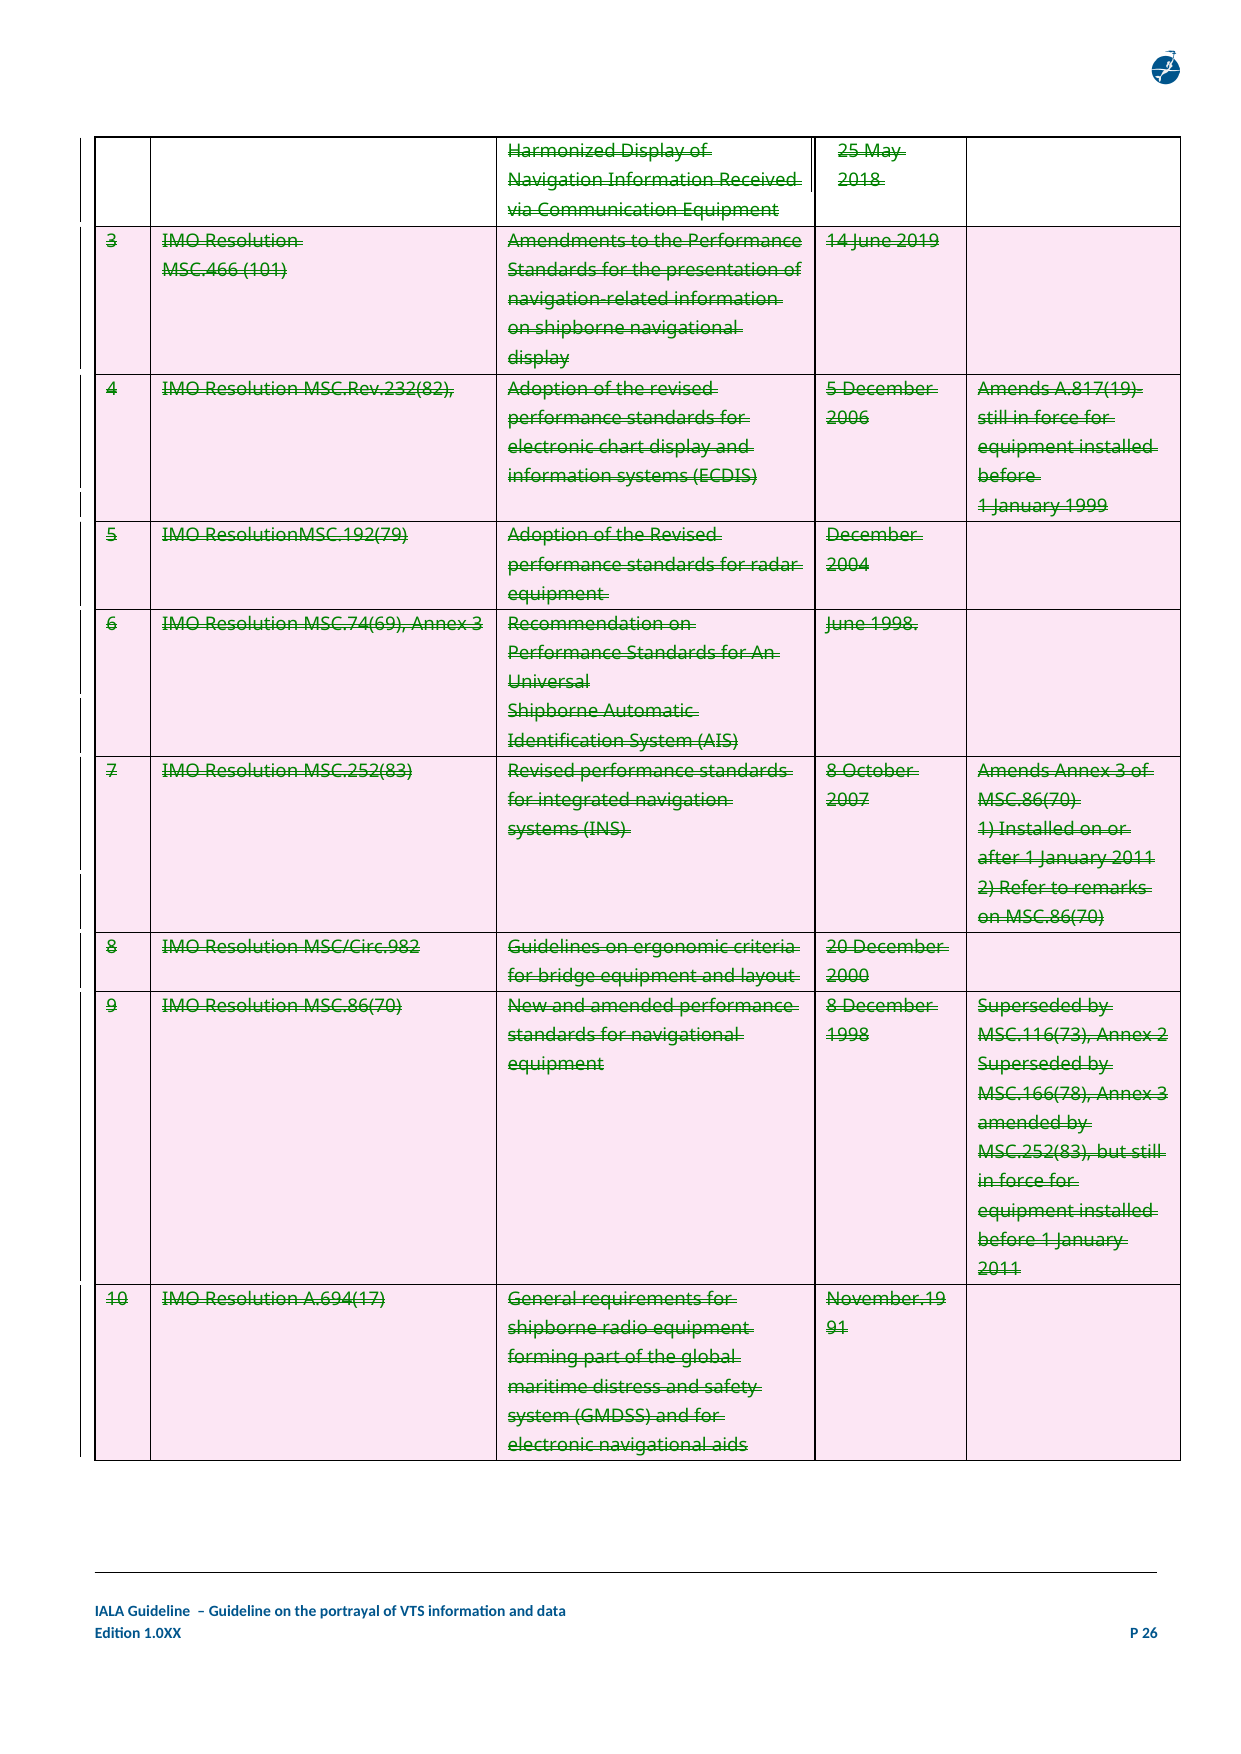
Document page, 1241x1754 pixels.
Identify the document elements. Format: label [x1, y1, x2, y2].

table_cell [816, 138, 966, 226]
picture [1120, 0, 1239, 119]
table_cell [967, 138, 1180, 226]
table_cell [497, 138, 814, 226]
table_cell [151, 138, 496, 226]
table_cell [96, 138, 150, 226]
